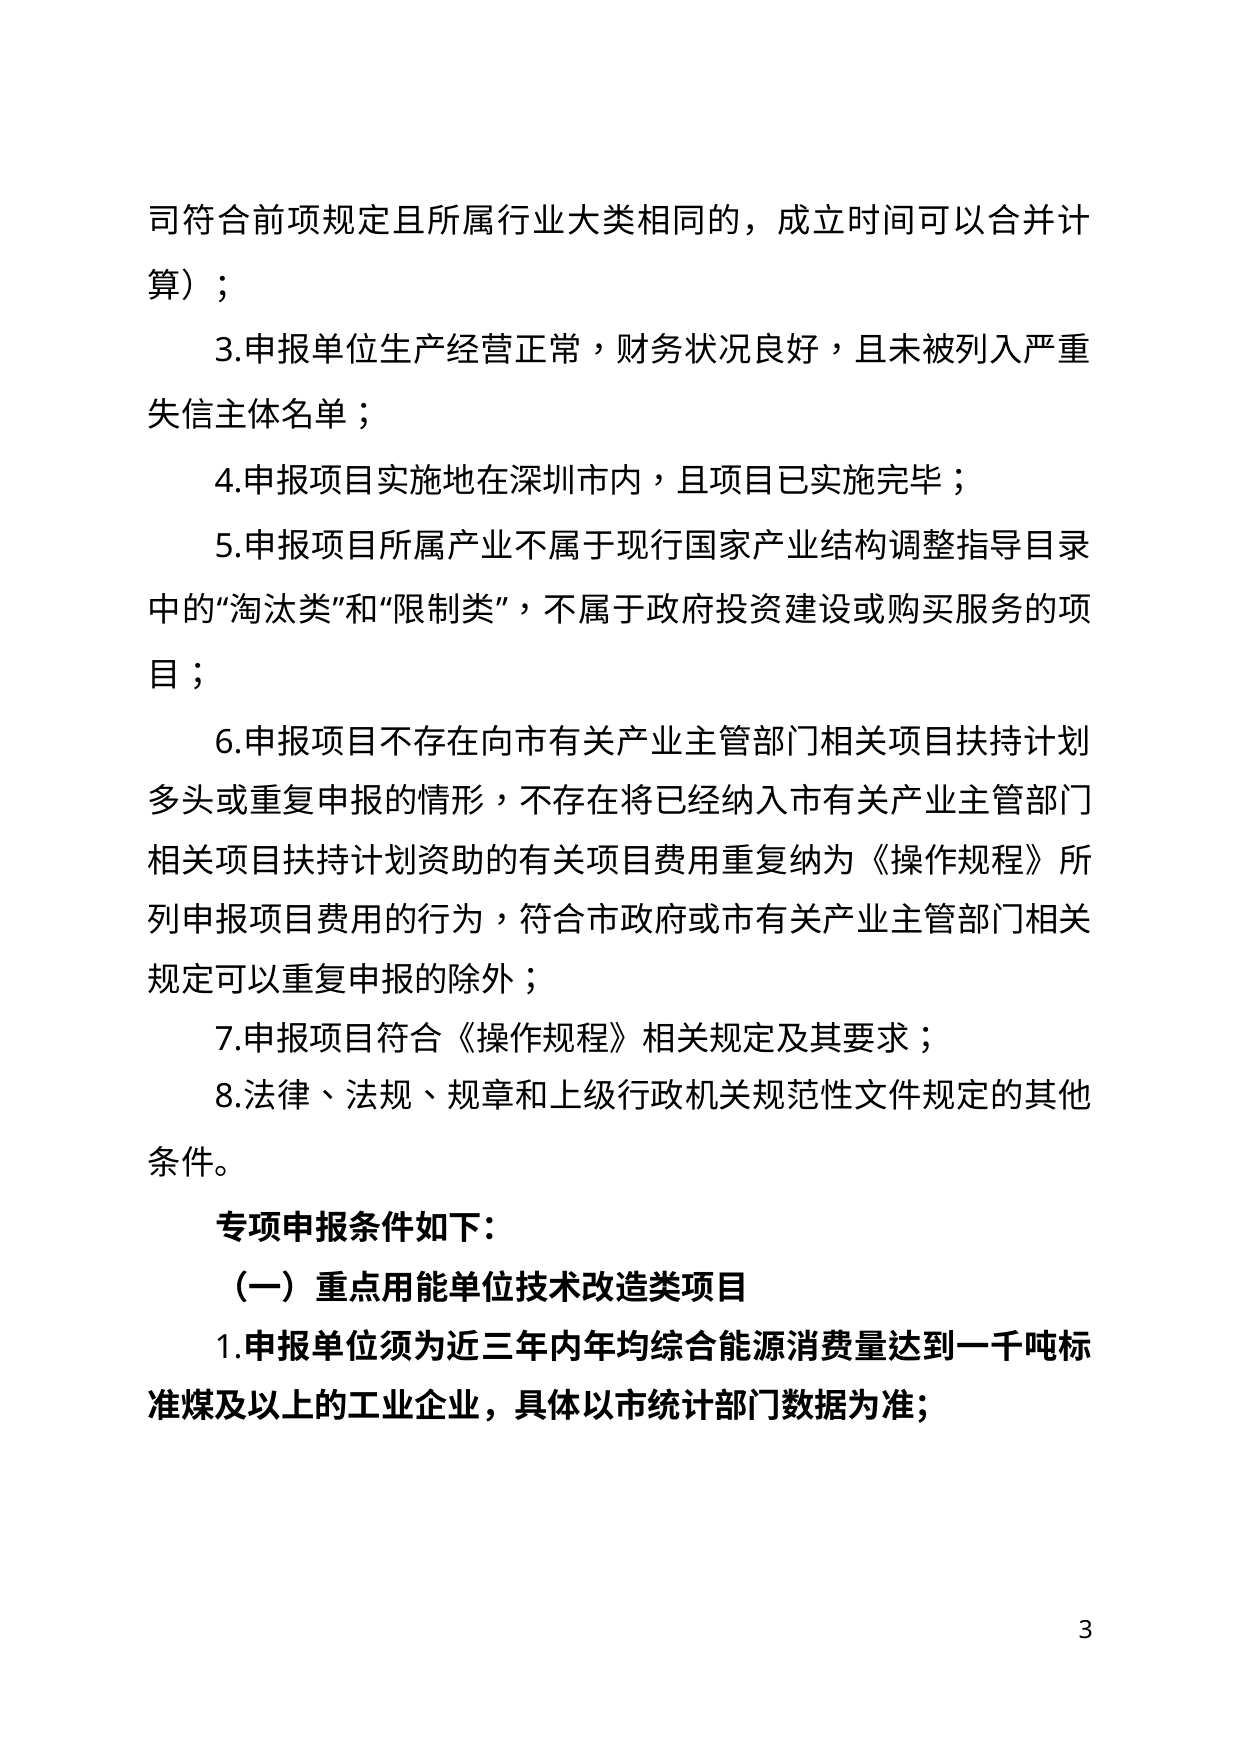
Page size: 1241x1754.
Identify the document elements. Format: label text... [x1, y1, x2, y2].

text （一）重点用能单位技术改造类项目 [148, 1252, 1092, 1311]
list 3.申报单位生产经营正常，财务状况良好，且未被列入严重失信主体名单； [148, 316, 1092, 446]
text 7.申报项目符合《操作规程》相关规定及其要求； [148, 1003, 1092, 1062]
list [148, 186, 1092, 316]
text 6.申报项目不存在向市有关产业主管部门相关项目扶持计划多头或重复申报的情形，不存在将已经纳入市有关产业主管部门相关项目扶持计划资助的有关项目费用重复纳为《操作规程》所列申报项目费用的行为，符合市政府或市有关产业主管部门相关规定可以重复申报的除外； [148, 706, 1092, 1003]
text 1.申报单位须为近三年内年均综合能源消费量达到一千吨标准煤及以上的工业企业，具体以市统计部门数据为准； [148, 1311, 1092, 1430]
text 专项申报条件如下： [148, 1192, 1092, 1252]
list 5.申报项目所属产业不属于现行国家产业结构调整指导目录中的“淘汰类”和“限制类”，不属于政府投资建设或购买服务的项目； [148, 511, 1092, 706]
text 8.法律、法规、规章和上级行政机关规范性文件规定的其他条件。 [148, 1062, 1092, 1192]
list 4.申报项目实施地在深圳市内，且项目已实施完毕； [148, 446, 1092, 511]
